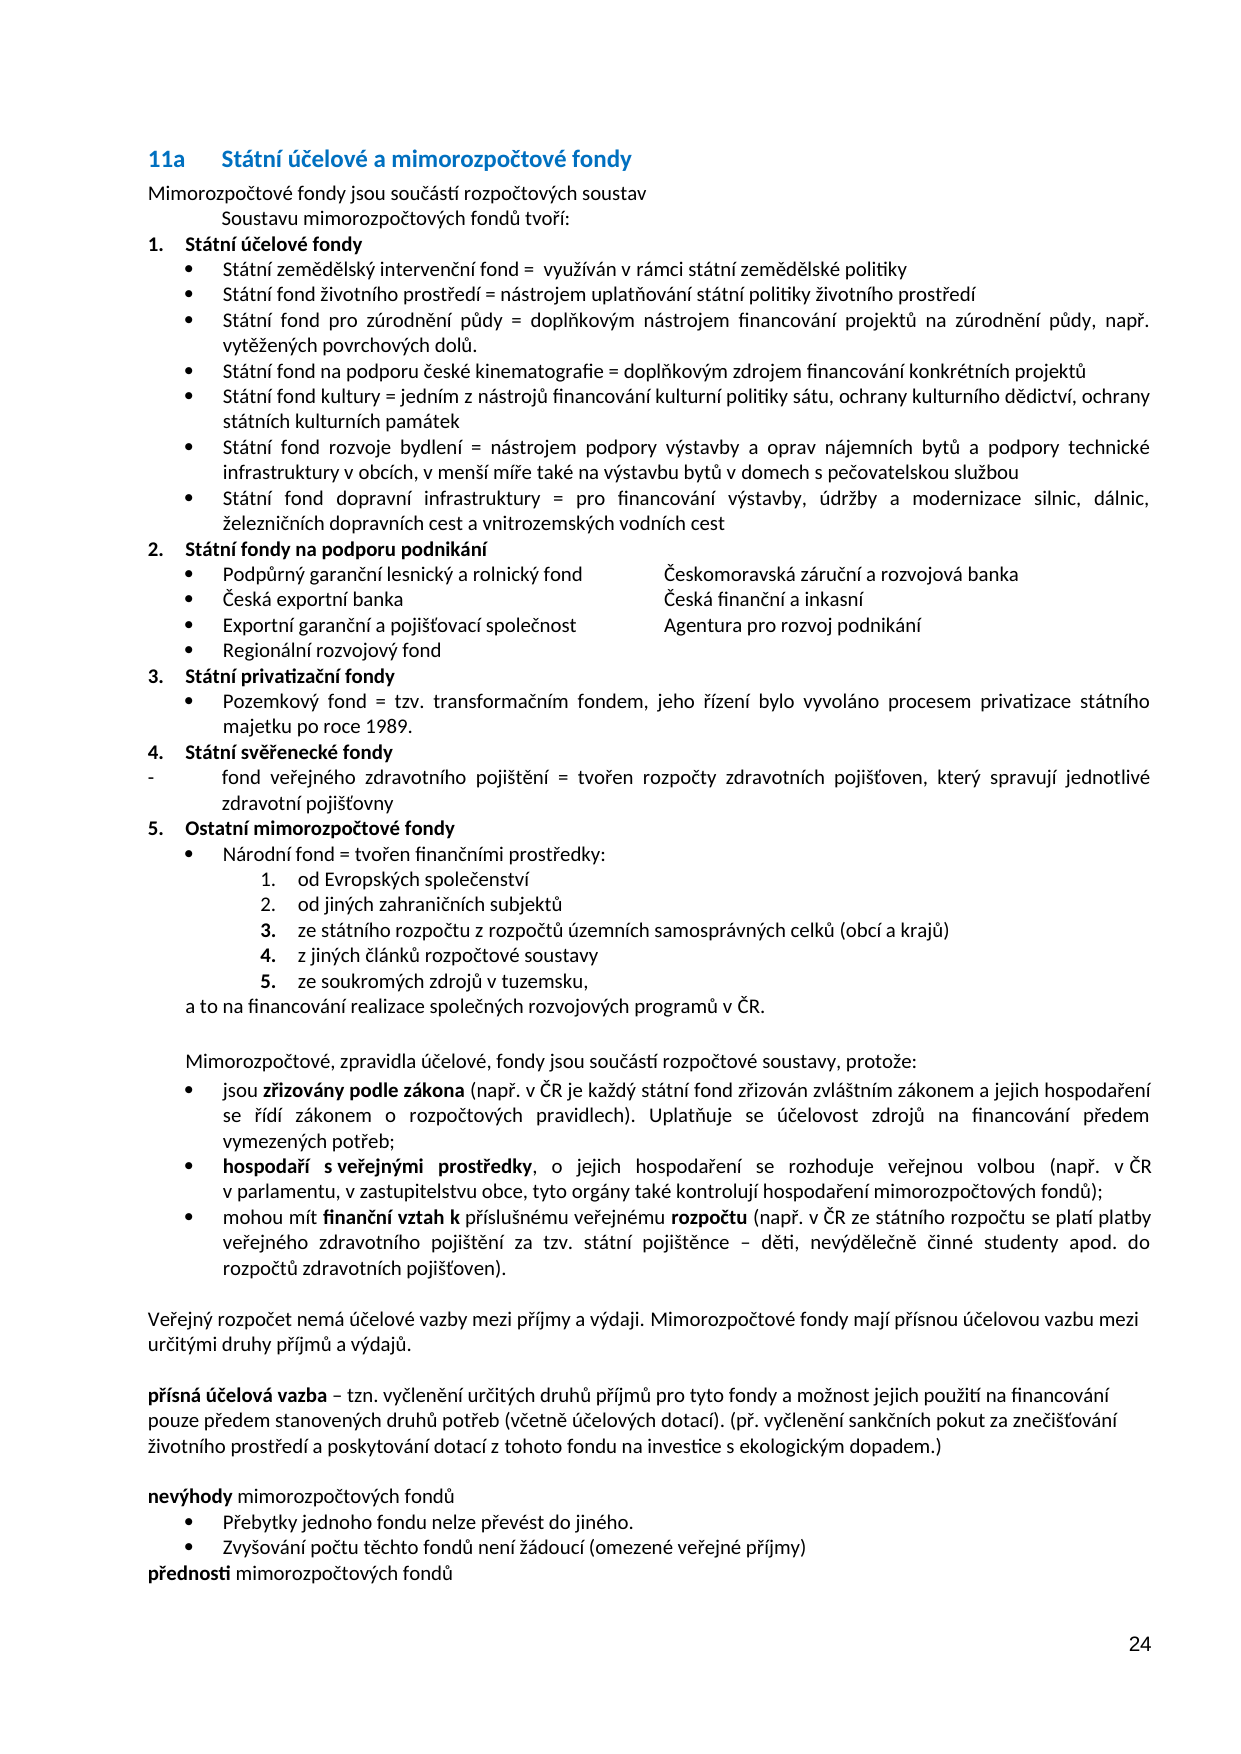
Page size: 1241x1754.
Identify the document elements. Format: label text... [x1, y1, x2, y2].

list mohou mít finanční vztah k příslušnému veřejnému rozpočtu (např. v ČR ze státního rozpočtu se platí platby veřejného zdravotního pojištění za tzv. státní pojištěnce – děti, nevýdělečně činné studenty apod. do rozpočtů zdravotních pojišťoven). [185, 1204, 1152, 1280]
list Státní svěřenecké fondy [148, 739, 1152, 764]
list Pozemkový fond = tzv. transformačním fondem, jeho řízení bylo vyvoláno procesem privatizace státního majetku po roce 1989. [185, 688, 1152, 739]
list Přebytky jednoho fondu nelze převést do jiného. [185, 1509, 1152, 1534]
list Ostatní mimorozpočtové fondy [148, 815, 1152, 841]
list jsou zřizovány podle zákona (např. v ČR je každý státní fond zřizován zvláštním zákonem a jejich hospodaření se řídí zákonem o rozpočtových pravidlech). Uplatňuje se účelovost zdrojů na financování předem vymezených potřeb; [185, 1077, 1152, 1153]
list Státní účelové fondy [148, 231, 1152, 256]
list od Evropských společenství [260, 866, 1152, 892]
list hospodaří s veřejnými prostředky, o jejich hospodaření se rozhoduje veřejnou volbou (např. v ČR v parlamentu, v zastupitelstvu obce, tyto orgány také kontrolují hospodaření mimorozpočtových fondů); [185, 1153, 1152, 1204]
list ze soukromých zdrojů v tuzemsku, [260, 968, 1152, 993]
text nevýhody mimorozpočtových fondů [148, 1484, 1152, 1509]
list z jiných článků rozpočtové soustavy [260, 942, 1152, 968]
list Státní privatizační fondy [148, 663, 1152, 688]
text Mimorozpočtové fondy jsou součástí rozpočtových soustav [148, 180, 1152, 205]
list Státní fond životního prostředí = nástrojem uplatňování státní politiky životního prostředí [185, 282, 1152, 307]
list Podpůrný garanční lesnický a rolnický fond Českomoravská záruční a rozvojová banka [185, 561, 1152, 587]
list Regionální rozvojový fond [185, 637, 1152, 663]
list Státní zemědělský intervenční fond = využíván v rámci státní zemědělské politiky [185, 256, 1152, 282]
list Státní fondy na podporu podnikání [148, 536, 1152, 561]
list ze státního rozpočtu z rozpočtů územních samosprávných celků (obcí a krajů) [260, 917, 1152, 942]
text přednosti mimorozpočtových fondů [148, 1560, 1152, 1585]
list fond veřejného zdravotního pojištění = tvořen rozpočty zdravotních pojišťoven, který spravují jednotlivé zdravotní pojišťovny [148, 764, 1152, 815]
list Státní fond na podporu české kinematografie = doplňkovým zdrojem financování konkrétních projektů [185, 358, 1152, 383]
list Státní fond kultury = jedním z nástrojů financování kulturní politiky sátu, ochrany kulturního dědictví, ochrany státních kulturních památek [185, 383, 1152, 434]
subtitle 11a Státní účelové a mimorozpočtové fondy [148, 143, 1152, 174]
list Státní fond dopravní infrastruktury = pro financování výstavby, údržby a modernizace silnic, dálnic, železničních dopravních cest a vnitrozemských vodních cest [185, 485, 1152, 536]
list Česká exportní banka Česká finanční a inkasní [185, 587, 1152, 612]
list Exportní garanční a pojišťovací společnost Agentura pro rozvoj podnikání [185, 612, 1152, 637]
text a to na financování realizace společných rozvojových programů v ČR. [185, 993, 1152, 1019]
list Národní fond = tvořen finančními prostředky: [185, 841, 1152, 866]
text Soustavu mimorozpočtových fondů tvoří: [148, 205, 1152, 231]
list Mimorozpočtové, zpravidla účelové, fondy jsou součástí rozpočtové soustavy, protože: [185, 1048, 1152, 1073]
list Státní fond pro zúrodnění půdy = doplňkovým nástrojem financování projektů na zúrodnění půdy, např. vytěžených povrchových dolů. [185, 307, 1152, 358]
list Státní fond rozvoje bydlení = nástrojem podpory výstavby a oprav nájemních bytů a podpory technické infrastruktury v obcích, v menší míře také na výstavbu bytů v domech s pečovatelskou službou [185, 434, 1152, 485]
list Zvyšování počtu těchto fondů není žádoucí (omezené veřejné příjmy) [185, 1534, 1152, 1560]
text Veřejný rozpočet nemá účelové vazby mezi příjmy a výdaji. Mimorozpočtové fondy mají přísnou účelovou vazbu mezi určitými druhy příjmů a výdajů. [148, 1306, 1152, 1357]
list od jiných zahraničních subjektů [260, 892, 1152, 917]
text přísná účelová vazba – tzn. vyčlenění určitých druhů příjmů pro tyto fondy a možnost jejich použití na financování pouze předem stanovených druhů potřeb (včetně účelových dotací). (př. vyčlenění sankčních pokut za znečišťování životního prostředí a poskytování dotací z tohoto fondu na investice s ekologickým dopadem.) [148, 1382, 1152, 1458]
